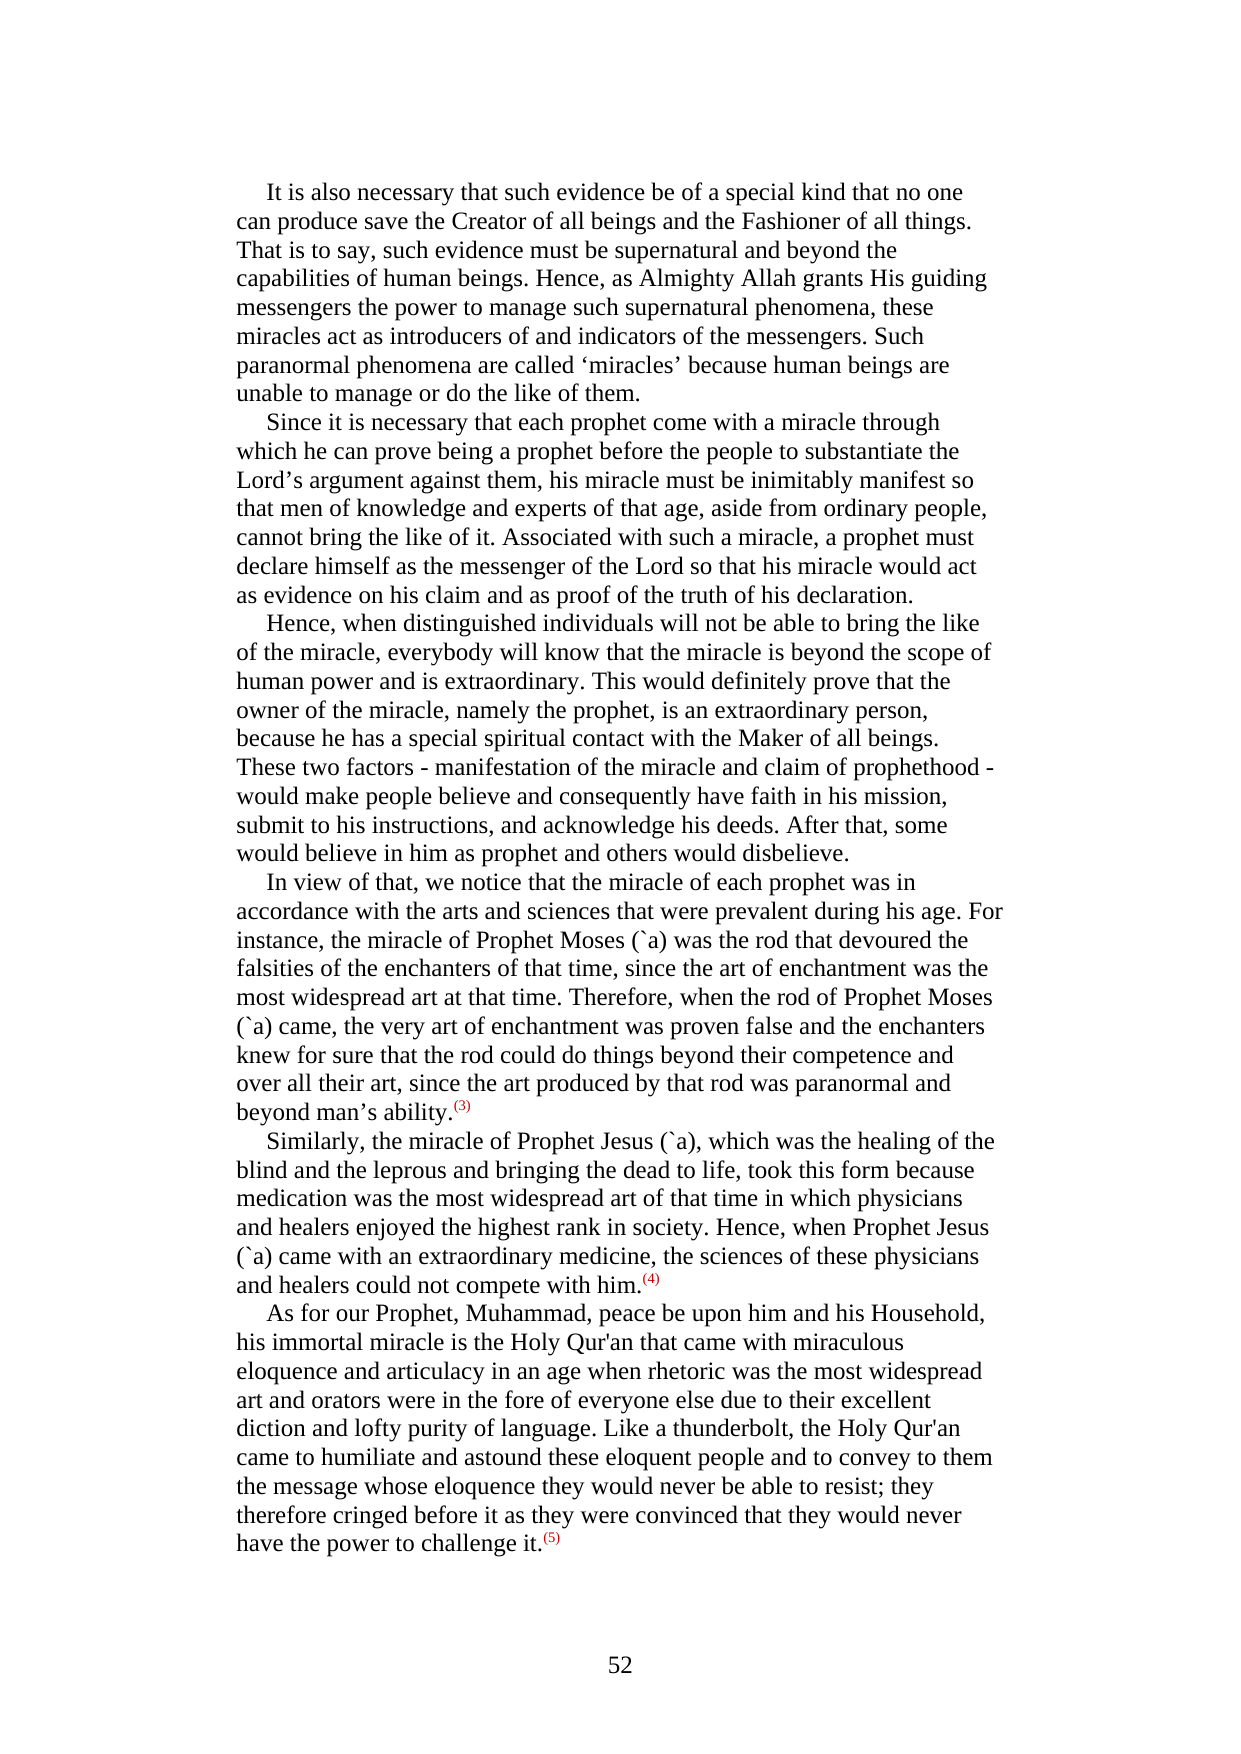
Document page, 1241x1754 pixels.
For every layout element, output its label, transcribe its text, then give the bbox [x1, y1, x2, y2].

text Hence, when distinguished individuals will not be able to bring the like of the miracle, everybody will know that the miracle is beyond the scope of human power and is extraordinary. This would definitely prove that the owner of the miracle, namely the prophet, is an extraordinary person, because he has a special spiritual contact with the Maker of all beings. These two factors - manifestation of the miracle and claim of prophethood - would make people believe and consequently have faith in his mission, submit to his instructions, and acknowledge his deeds. After that, some would believe in him as prophet and others would disbelieve. [236, 608, 1004, 867]
text It is also necessary that such evidence be of a special kind that no one can produce save the Creator of all beings and the Fashioner of all things. That is to say, such evidence must be supernatural and beyond the capabilities of human beings. Hence, as Almighty Allah grants His guiding messengers the power to manage such supernatural phenomena, these miracles act as introducers of and indicators of the messengers. Such paranormal phenomena are called ‘miracles’ because human beings are unable to manage or do the like of them. [236, 177, 1004, 407]
text In view of that, we notice that the miracle of each prophet was in accordance with the arts and sciences that were prevalent during his age. For instance, the miracle of Prophet Moses (`a) was the rod that devoured the falsities of the enchanters of that time, since the art of enchantment was the most widespread art at that time. Therefore, when the rod of Prophet Moses (`a) came, the very art of enchantment was proven false and the enchanters knew for sure that the rod could do things beyond their competence and over all their art, since the art produced by that rod was paranormal and beyond man’s ability.(3) [236, 867, 1004, 1126]
text As for our Prophet, Muhammad, peace be upon him and his Household, his immortal miracle is the Holy Qur'an that came with miraculous eloquence and articulacy in an age when rhetoric was the most widespread art and orators were in the fore of everyone else due to their excellent diction and lofty purity of language. Like a thunderbolt, the Holy Qur'an came to humiliate and astound these eloquent people and to convey to them the message whose eloquence they would never be able to resist; they therefore cringed before it as they were convinced that they would never have the power to challenge it.(5) [236, 1298, 1004, 1557]
text Similarly, the miracle of Prophet Jesus (`a), which was the healing of the blind and the leprous and bringing the dead to life, took this form because medication was the most widespread art of that time in which physicians and healers enjoyed the highest rank in society. Hence, when Prophet Jesus (`a) came with an extraordinary medicine, the sciences of these physicians and healers could not compete with him.(4) [236, 1126, 1004, 1298]
text Since it is necessary that each prophet come with a miracle through which he can prove being a prophet before the people to substantiate the Lord’s argument against them, his miracle must be inimitably manifest so that men of knowledge and experts of that age, aside from ordinary people, cannot bring the like of it. Associated with such a miracle, a prophet must declare himself as the messenger of the Lord so that his miracle would act as evidence on his claim and as proof of the truth of his declaration. [236, 407, 1004, 608]
